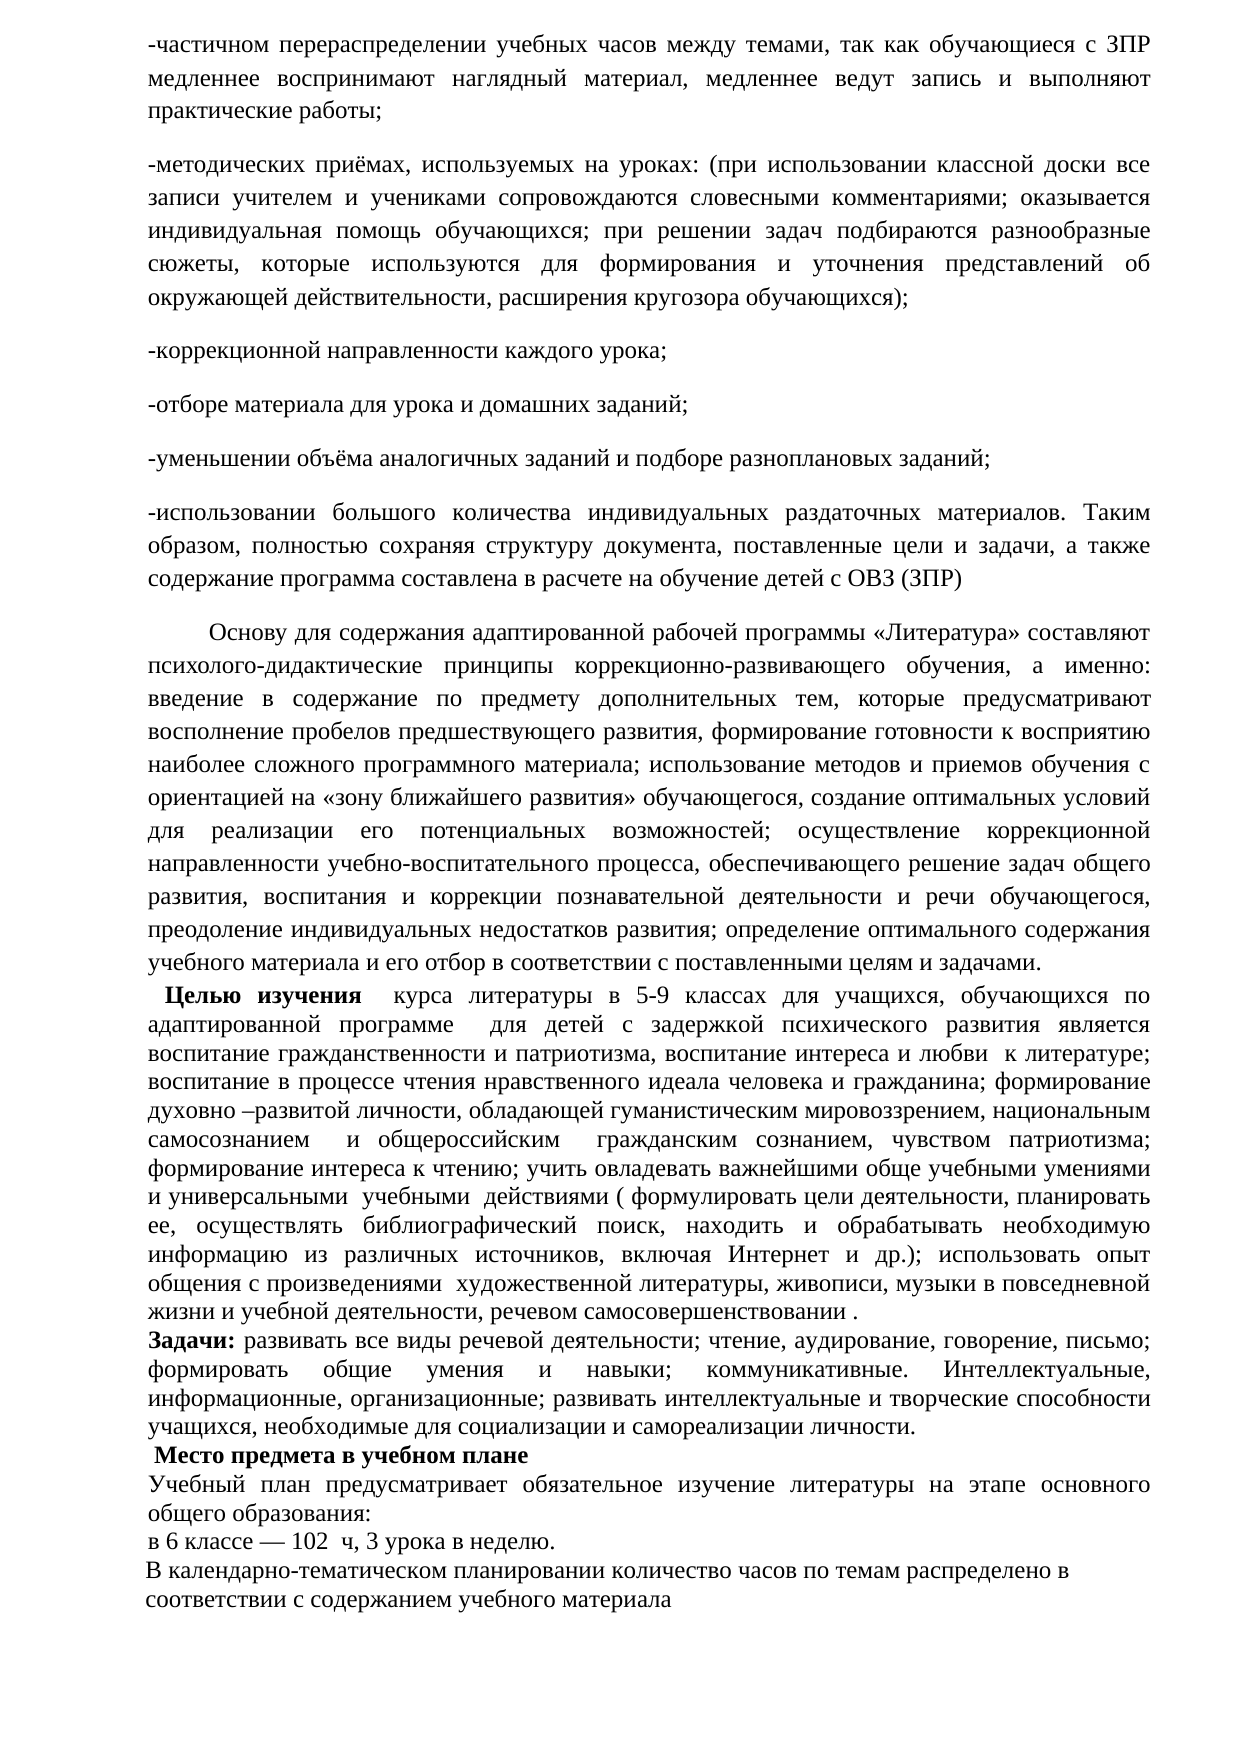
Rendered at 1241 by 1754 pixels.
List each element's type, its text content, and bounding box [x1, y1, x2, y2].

text Учебный план предусматривает обязательное изучение литературы на этапе основного общего образования: [148, 1469, 1152, 1526]
text в 6 классе — 102 ч, 3 урока в неделю. [133, 1526, 1152, 1555]
text -коррекционной направленности каждого урока; [148, 335, 1152, 364]
text В календарно-тематическом планировании количество часов по темам распределено в [88, 1555, 1152, 1584]
text -использовании большого количества индивидуальных раздаточных материалов. Таким образом, полностью сохраняя структуру документа, поставленные цели и задачи, а также содержание программа составлена в расчете на обучение детей с ОВЗ (ЗПР) [148, 497, 1152, 592]
text -отборе материала для урока и домашних заданий; [148, 389, 1152, 418]
text соответствии с содержанием учебного материала [88, 1584, 1152, 1613]
text Место предмета в учебном плане [148, 1440, 1152, 1469]
text Целью изучения курса литературы в 5-9 классах для учащихся, обучающихся по адаптированной программе для детей с задержкой психического развития является воспитание гражданственности и патриотизма, воспитание интереса и любви к литературе; воспитание в процессе чтения нравственного идеала человека и гражданина; формирование духовно –развитой личности, обладающей гуманистическим мировоззрением, национальным самосознанием и общероссийским гражданским сознанием, чувством патриотизма; формирование интереса к чтению; учить овладевать важнейшими обще учебными умениями и универсальными учебными действиями ( формулировать цели деятельности, планировать ее, осуществлять библиографический поиск, находить и обрабатывать необходимую информацию из различных источников, включая Интернет и др.); использовать опыт общения с произведениями художественной литературы, живописи, музыки в повседневной жизни и учебной деятельности, речевом самосовершенствовании . [133, 980, 1152, 1325]
text -уменьшении объёма аналогичных заданий и подборе разноплановых заданий; [148, 443, 1152, 472]
text -методических приёмах, используемых на уроках: (при использовании классной доски все записи учителем и учениками сопровождаются словесными комментариями; оказывается индивидуальная помощь обучающихся; при решении задач подбираются разнообразные сюжеты, которые используются для формирования и уточнения представлений об окружающей действительности, расширения кругозора обучающихся); [148, 149, 1152, 310]
text -частичном перераспределении учебных часов между темами, так как обучающиеся с ЗПР медленнее воспринимают наглядный материал, медленнее ведут запись и выполняют практические работы; [148, 29, 1152, 124]
text Задачи: развивать все виды речевой деятельности; чтение, аудирование, говорение, письмо; формировать общие умения и навыки; коммуникативные. Интеллектуальные, информационные, организационные; развивать интеллектуальные и творческие способности учащихся, необходимые для социализации и самореализации личности. [133, 1325, 1152, 1440]
text Основу для содержания адаптированной рабочей программы «Литература» составляют психолого-дидактические принципы коррекционно-развивающего обучения, а именно: введение в содержание по предмету дополнительных тем, которые предусматривают восполнение пробелов предшествующего развития, формирование готовности к восприятию наиболее сложного программного материала; использование методов и приемов обучения с ориентацией на «зону ближайшего развития» обучающегося, создание оптимальных условий для реализации его потенциальных возможностей; осуществление коррекционной направленности учебно-воспитательного процесса, обеспечивающего решение задач общего развития, воспитания и коррекции познавательной деятельности и речи обучающегося, преодоление индивидуальных недостатков развития; определение оптимального содержания учебного материала и его отбор в соответствии с поставленными целям и задачами. [148, 617, 1152, 976]
